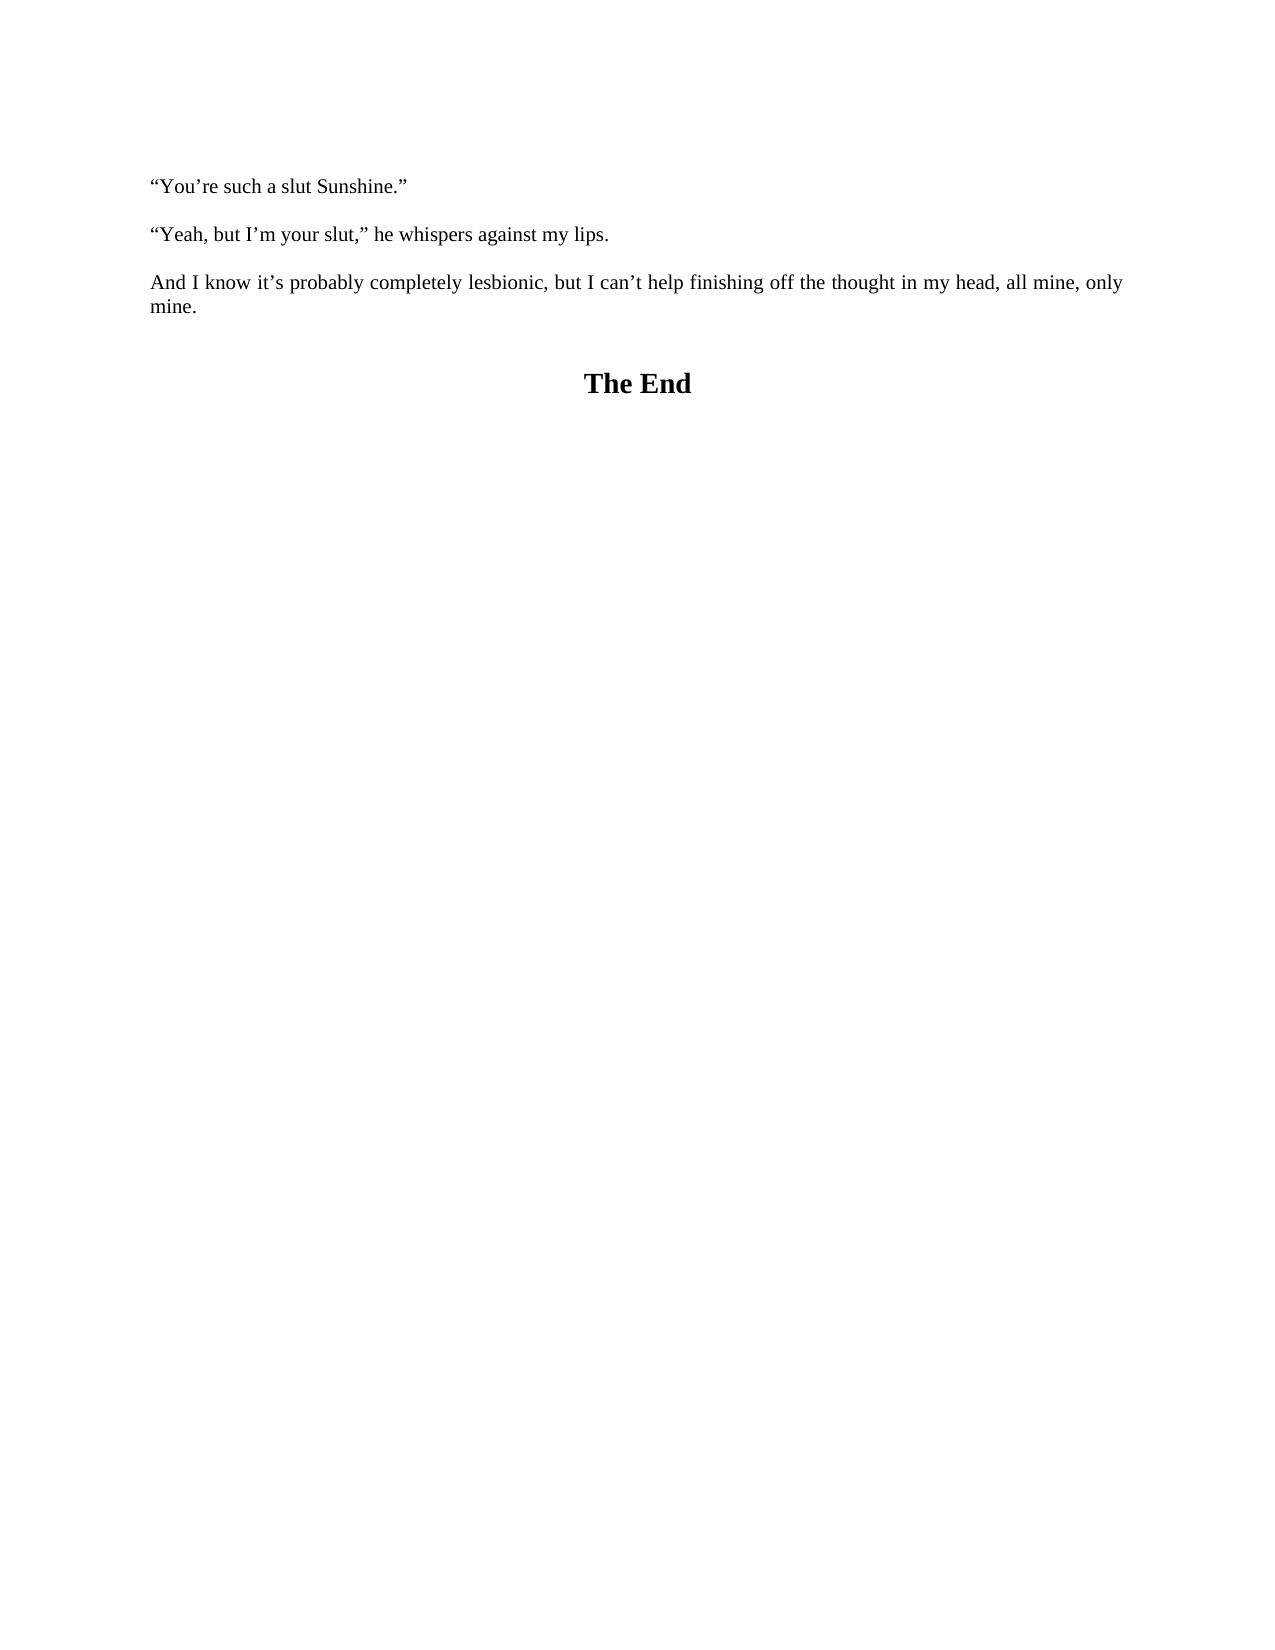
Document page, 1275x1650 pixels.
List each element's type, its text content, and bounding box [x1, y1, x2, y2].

text “You’re such a slut Sunshine.” [150, 174, 1125, 198]
text And I know it’s probably completely lesbionic, but I can’t help finishing off the thought in my head, all mine, only mine. [150, 270, 1125, 318]
text “Yeah, but I’m your slut,” he whispers against my lips. [150, 222, 1125, 246]
text The End [150, 367, 1125, 400]
